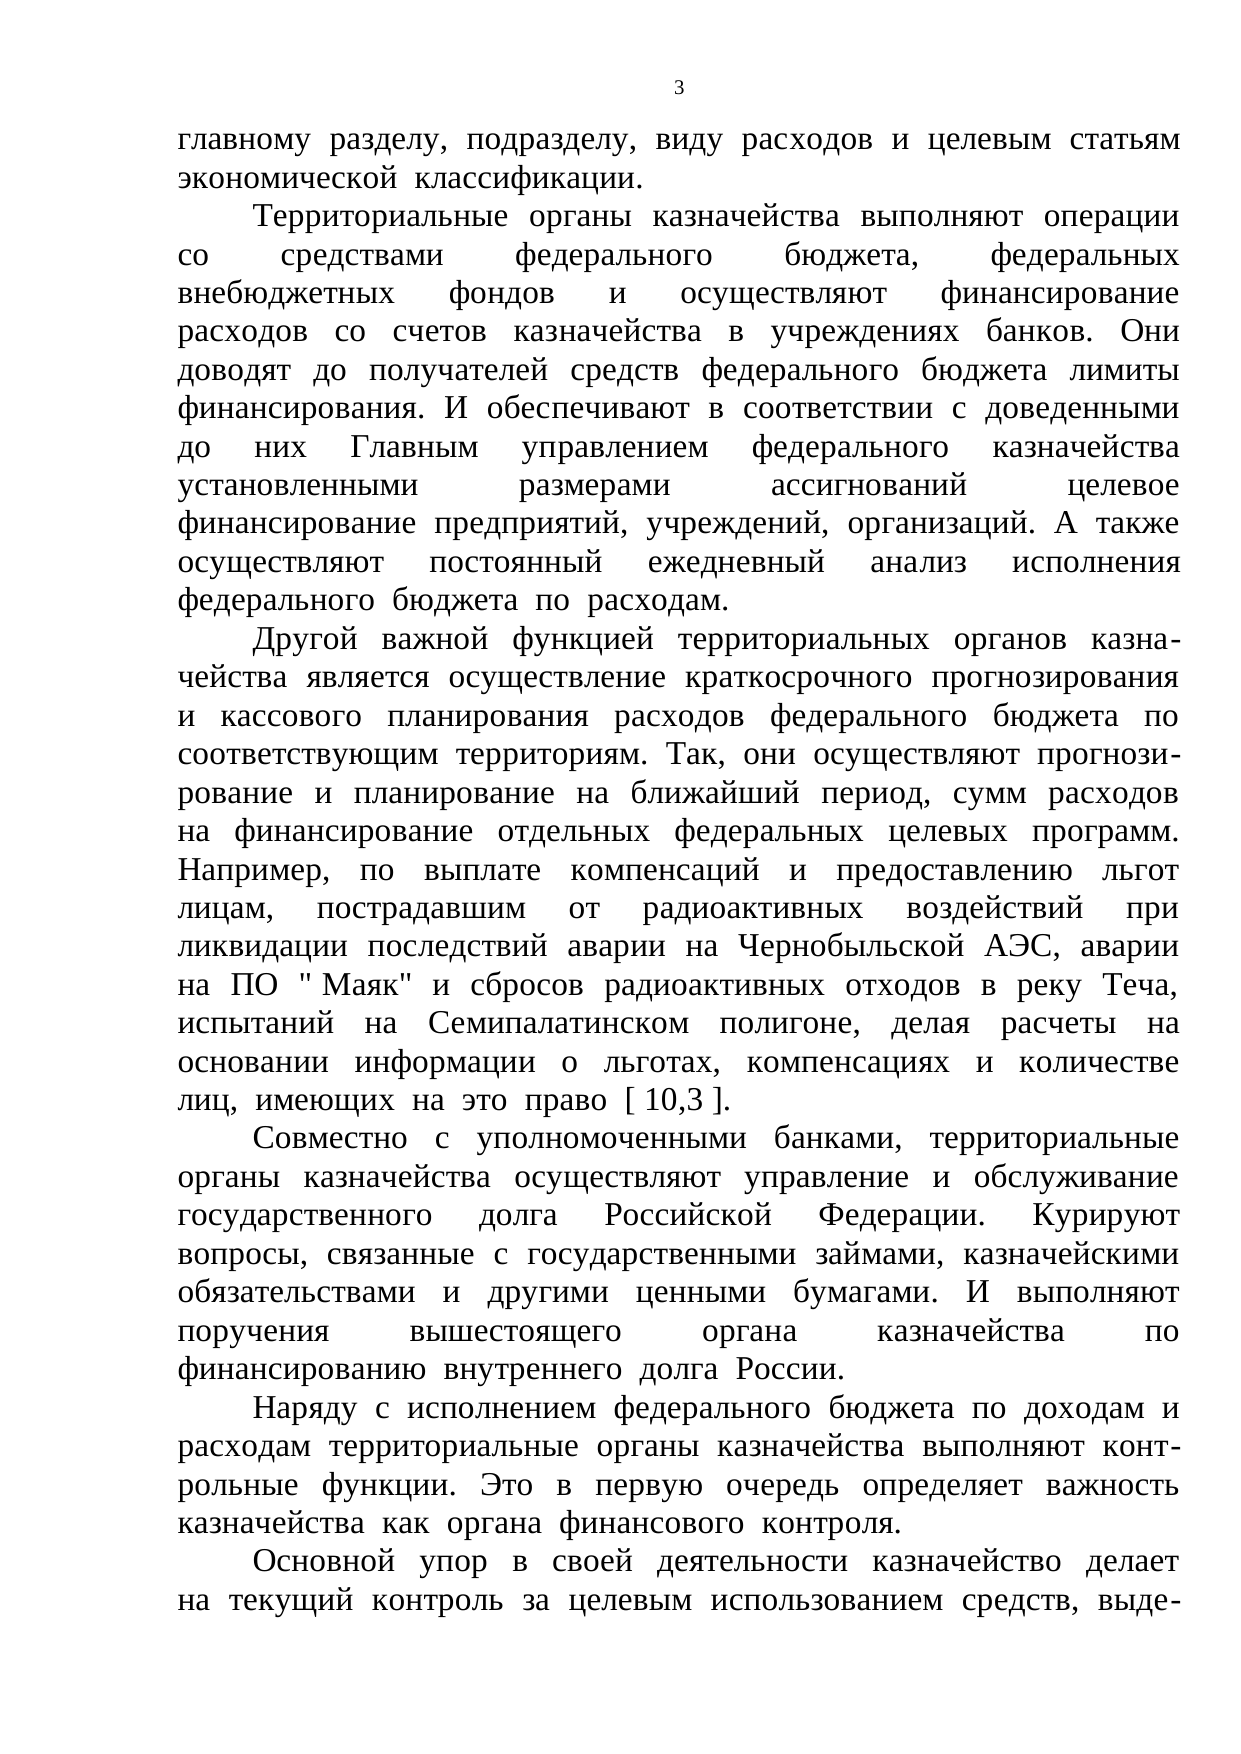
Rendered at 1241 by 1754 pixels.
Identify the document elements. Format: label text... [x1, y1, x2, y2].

text Наряду с исполнением федерального бюджета по доходам и расходам территориальные органы казначейства выполняют контрольные функции. Это в первую очередь определяет важность казначейства как органа финансового контроля. [177, 1387, 1181, 1540]
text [177, 118, 1181, 195]
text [177, 1540, 1181, 1617]
text Совместно с уполномоченными банками, территориальные органы казначейства осуществляют управление и обслуживание государственного долга Российской Федерации. Курируют вопросы, связанные с государственными займами, казначейскими обязательствами и другими ценными бумагами. И выполняют поручения вышестоящего органа казначейства по финансированию внутреннего долга России. [177, 1117, 1181, 1387]
text Территориальные органы казначейства выполняют операции со средствами федерального бюджета, федеральных внебюджетных фондов и осуществляют финансирование расходов со счетов казначейства в учреждениях банков. Они доводят до получателей средств федерального бюджета лимиты финансирования. И обеспечивают в соответствии с доведенными до них Главным управлением федерального казначейства установленными размерами ассигнований целевое финансирование предприятий, учреждений, организаций. А также осуществляют постоянный ежедневный анализ исполнения федерального бюджета по расходам. [177, 195, 1181, 618]
text Другой важной функцией территориальных органов казначейства является осуществление краткосрочного прогнозирования и кассового планирования расходов федерального бюджета по соответствующим территориям. Так, они осуществляют прогнозирование и планирование на ближайший период, сумм расходов на финансирование отдельных федеральных целевых программ. Например, по выплате компенсаций и предоставлению льгот лицам, пострадавшим от радиоактивных воздействий при ликвидации последствий аварии на Чернобыльской АЭС, аварии на ПО " Маяк" и сбросов радиоактивных отходов в реку Теча, испытаний на Семипалатинском полигоне, делая расчеты на основании информации о льготах, компенсациях и количестве лиц, имеющих на это право [ 10,3 ]. [177, 618, 1181, 1117]
